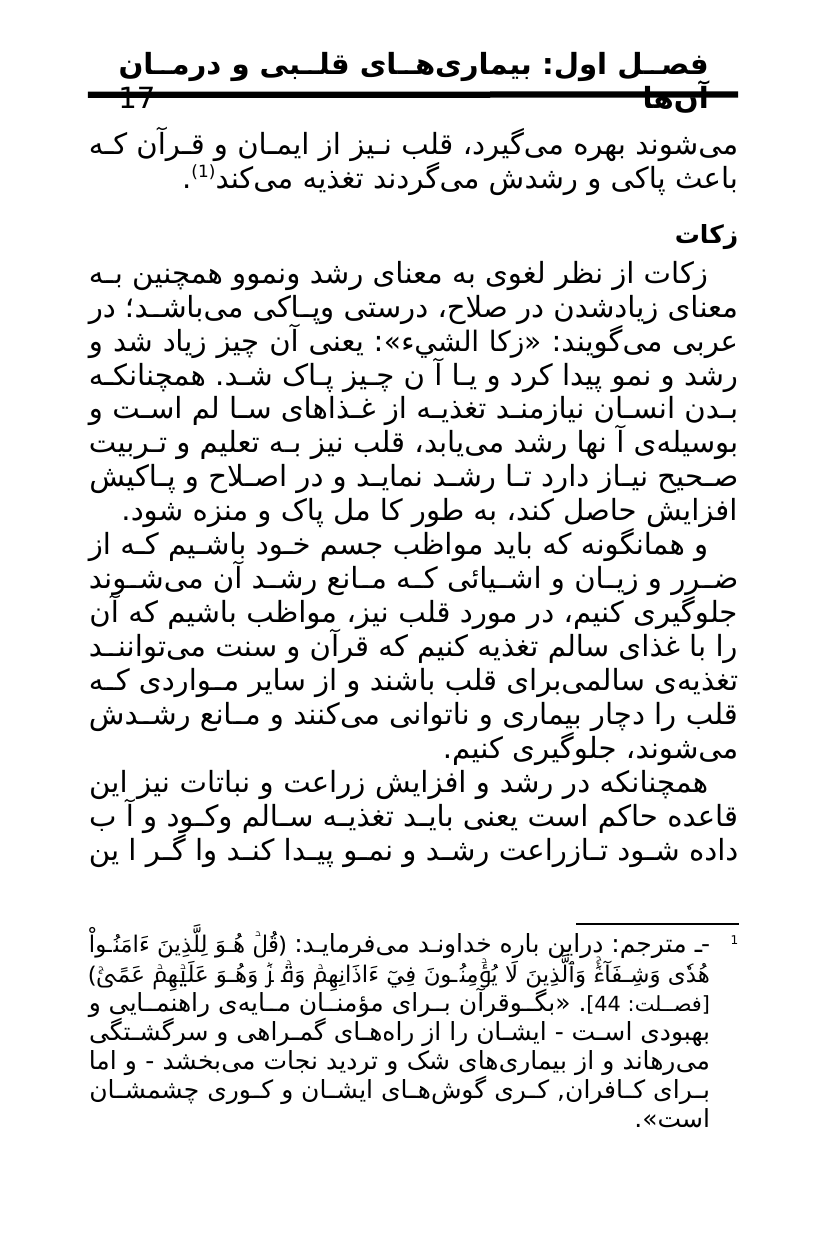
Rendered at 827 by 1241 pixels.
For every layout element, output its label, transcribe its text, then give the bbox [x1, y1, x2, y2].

text و همانگونه که باید مواظب جسم خود باشیم که از ضرر و زیان و اشیائی که مانع رشد آن می‌شوند جلوگیری کنیم، در مورد قلب نیز، مواظب باشیم که آن را با غذای سالم تغذیه کنیم که قرآن و سنت می‌توانند تغذ‌یه‌ی سا‌لمی‌برای قلب با‌شند و از سایر مواردی که قلب را دچار بیماری و ناتوانی می‌کنند و مانع رشدش می‌شوند‌، جلوگیری کنیم. [89, 528, 738, 765]
text زکات [89, 221, 738, 250]
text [89, 128, 738, 196]
text همچنانکه در رشد و افزایش زراعت و نبا‌تات نیز این قاعده حاکم است یعنی باید تغذیه سالم وکود و آ ب داده شود تازراعت ‌رشد و نمو پیدا کند وا گر ا ین موارد را رعایت نکنیم گیاهان و نبا‌تا‌ت و زرا‌عتما ن دچا ر خشکی و نا بودی می‌گردند. [89, 765, 738, 867]
text زکات از نظر لغوی به معنای رشد ونموو همچنین به معنای زیادشدن در صلاح، درستی وپاکی می‌باشد؛ در عربی می‌گویند: «زکا الشيء»: یعنی آن چیز زیاد شد و رشد و نمو پیدا کرد و یا آ ن چیز پاک شد‌. همچنانکه بدن انسان نیاز‌مند تغذیه از غذا‌های سا لم است و بوسیله‌ی آ نها رشد می‌یابد، قلب نیز به تعلیم و تربیت صحیح نیاز دارد تا رشد نماید و در اصلاح و پاکیش افزایش حاصل کند، به طور کا مل پاک و منزه شود. [89, 256, 738, 528]
